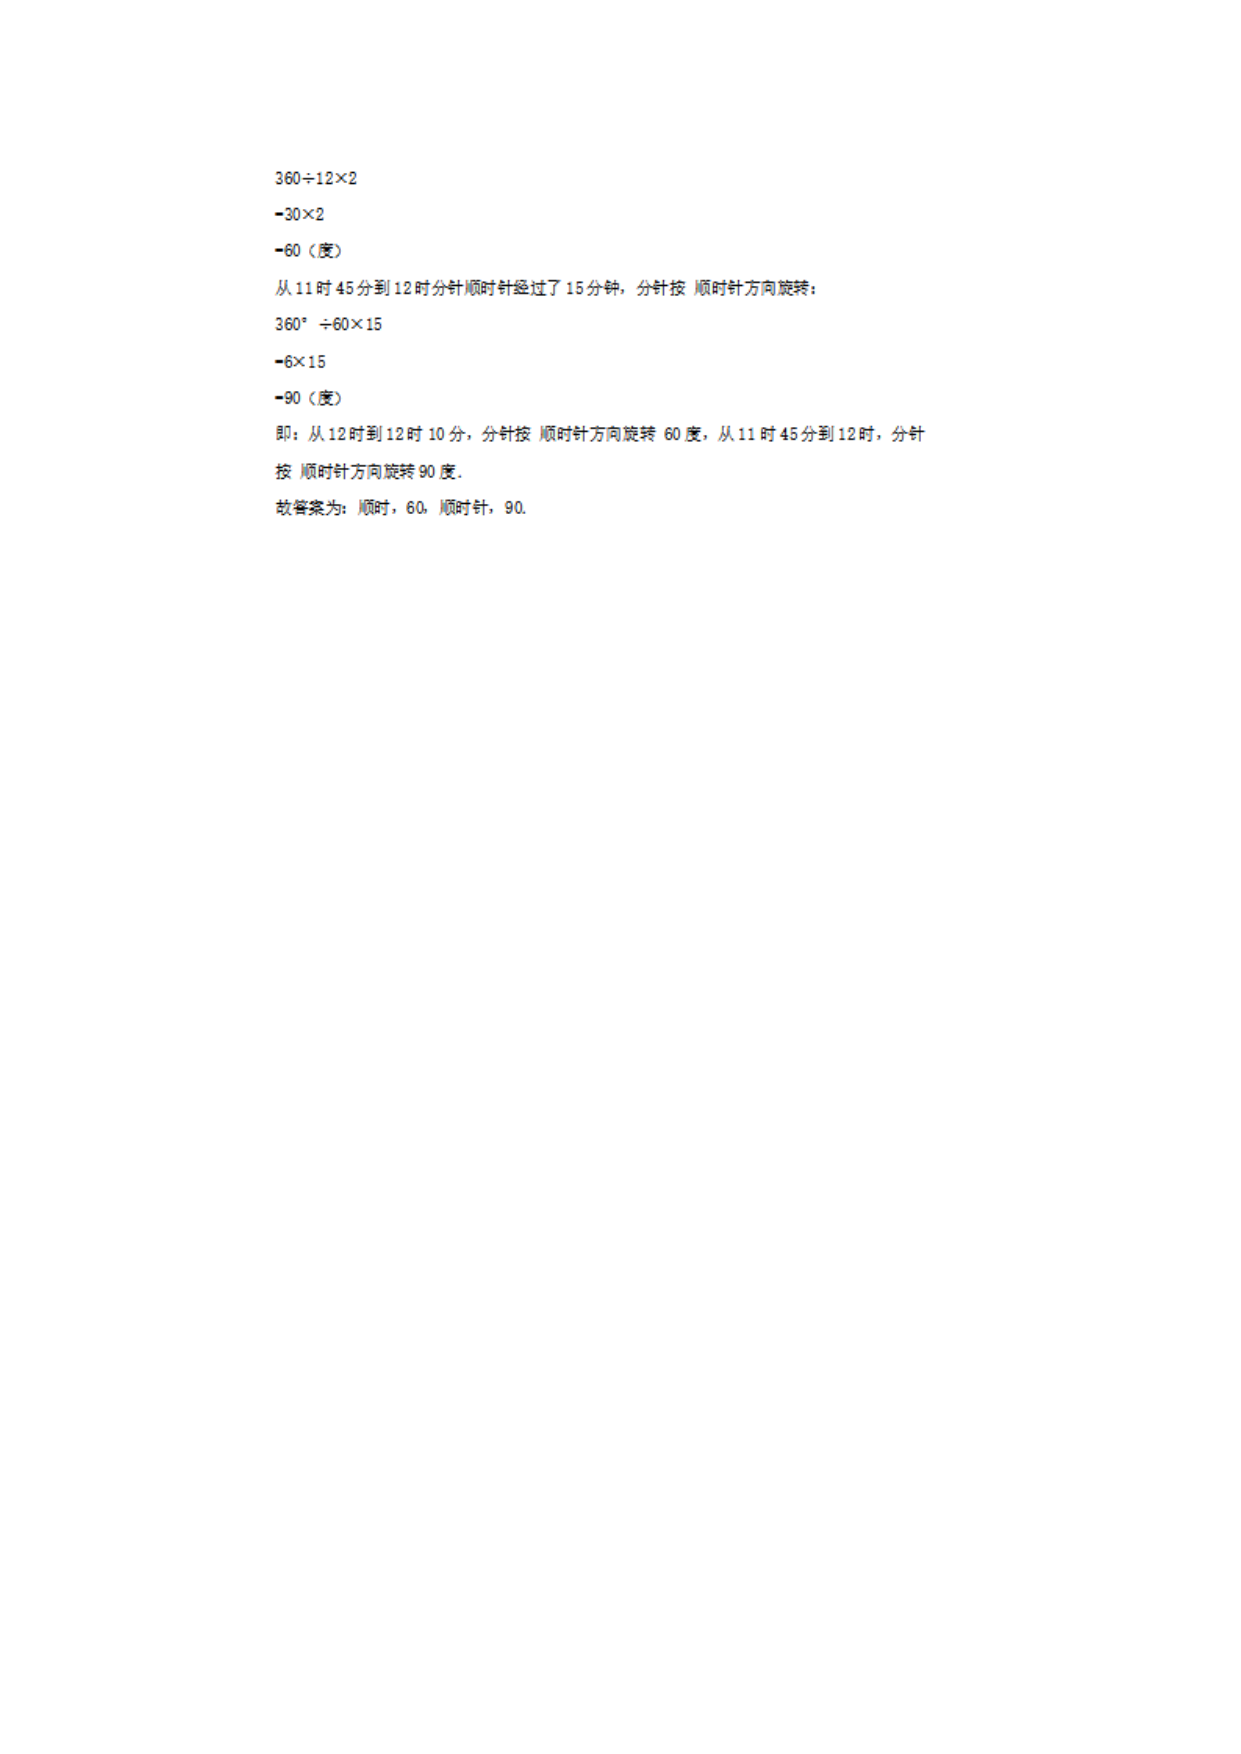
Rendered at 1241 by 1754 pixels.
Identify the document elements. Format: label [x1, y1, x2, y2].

picture [258, 162, 982, 583]
